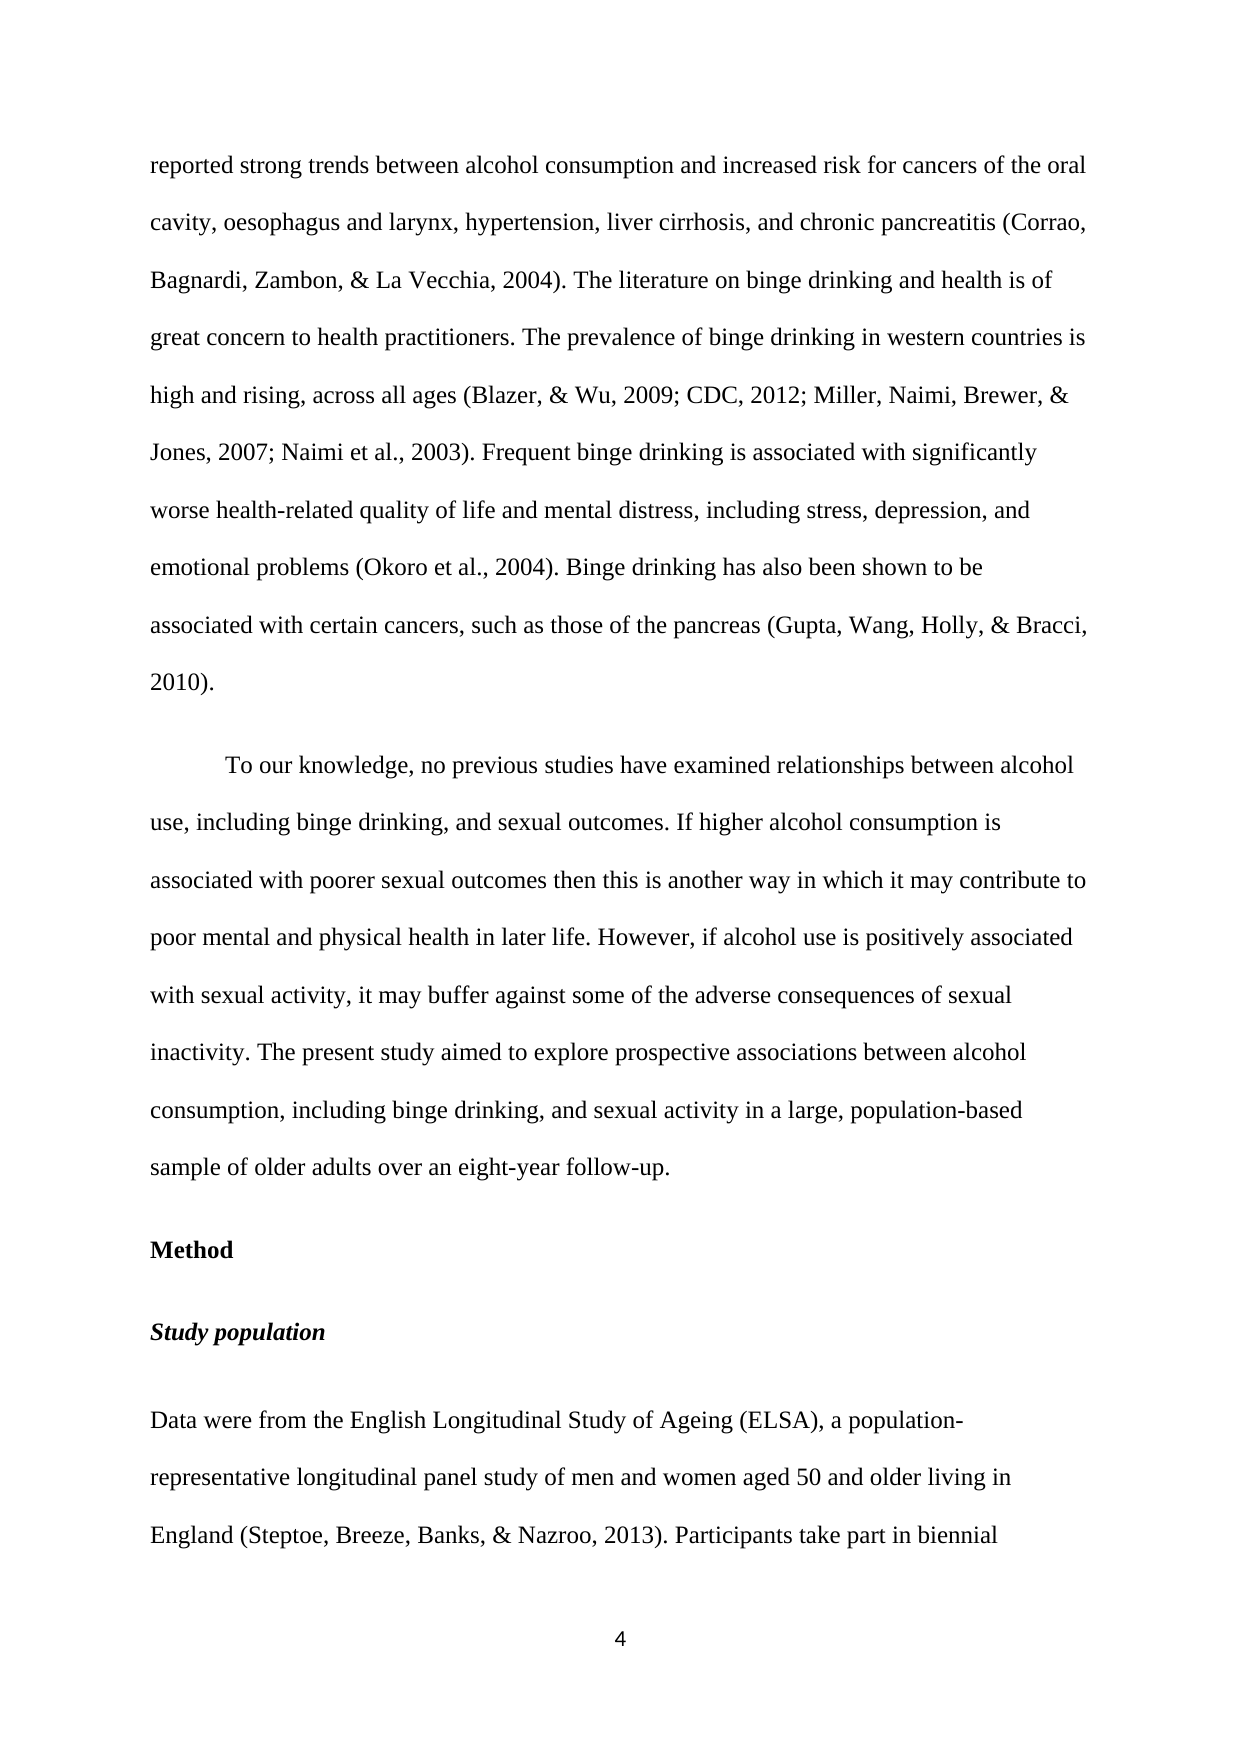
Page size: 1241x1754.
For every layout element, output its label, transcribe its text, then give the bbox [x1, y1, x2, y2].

subtitle Study population [150, 1317, 1090, 1346]
subtitle Method [150, 1235, 1090, 1264]
text To our knowledge, no previous studies have examined relationships between alcohol use, including binge drinking, and sexual outcomes. If higher alcohol consumption is associated with poorer sexual outcomes then this is another way in which it may contribute to poor mental and physical health in later life. However, if alcohol use is positively associated with sexual activity, it may buffer against some of the adverse consequences of sexual inactivity. The present study aimed to explore prospective associations between alcohol consumption, including binge drinking, and sexual activity in a large, population-based sample of older adults over an eight-year follow-up. [150, 750, 1090, 1181]
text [150, 150, 1090, 696]
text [150, 1405, 1090, 1549]
